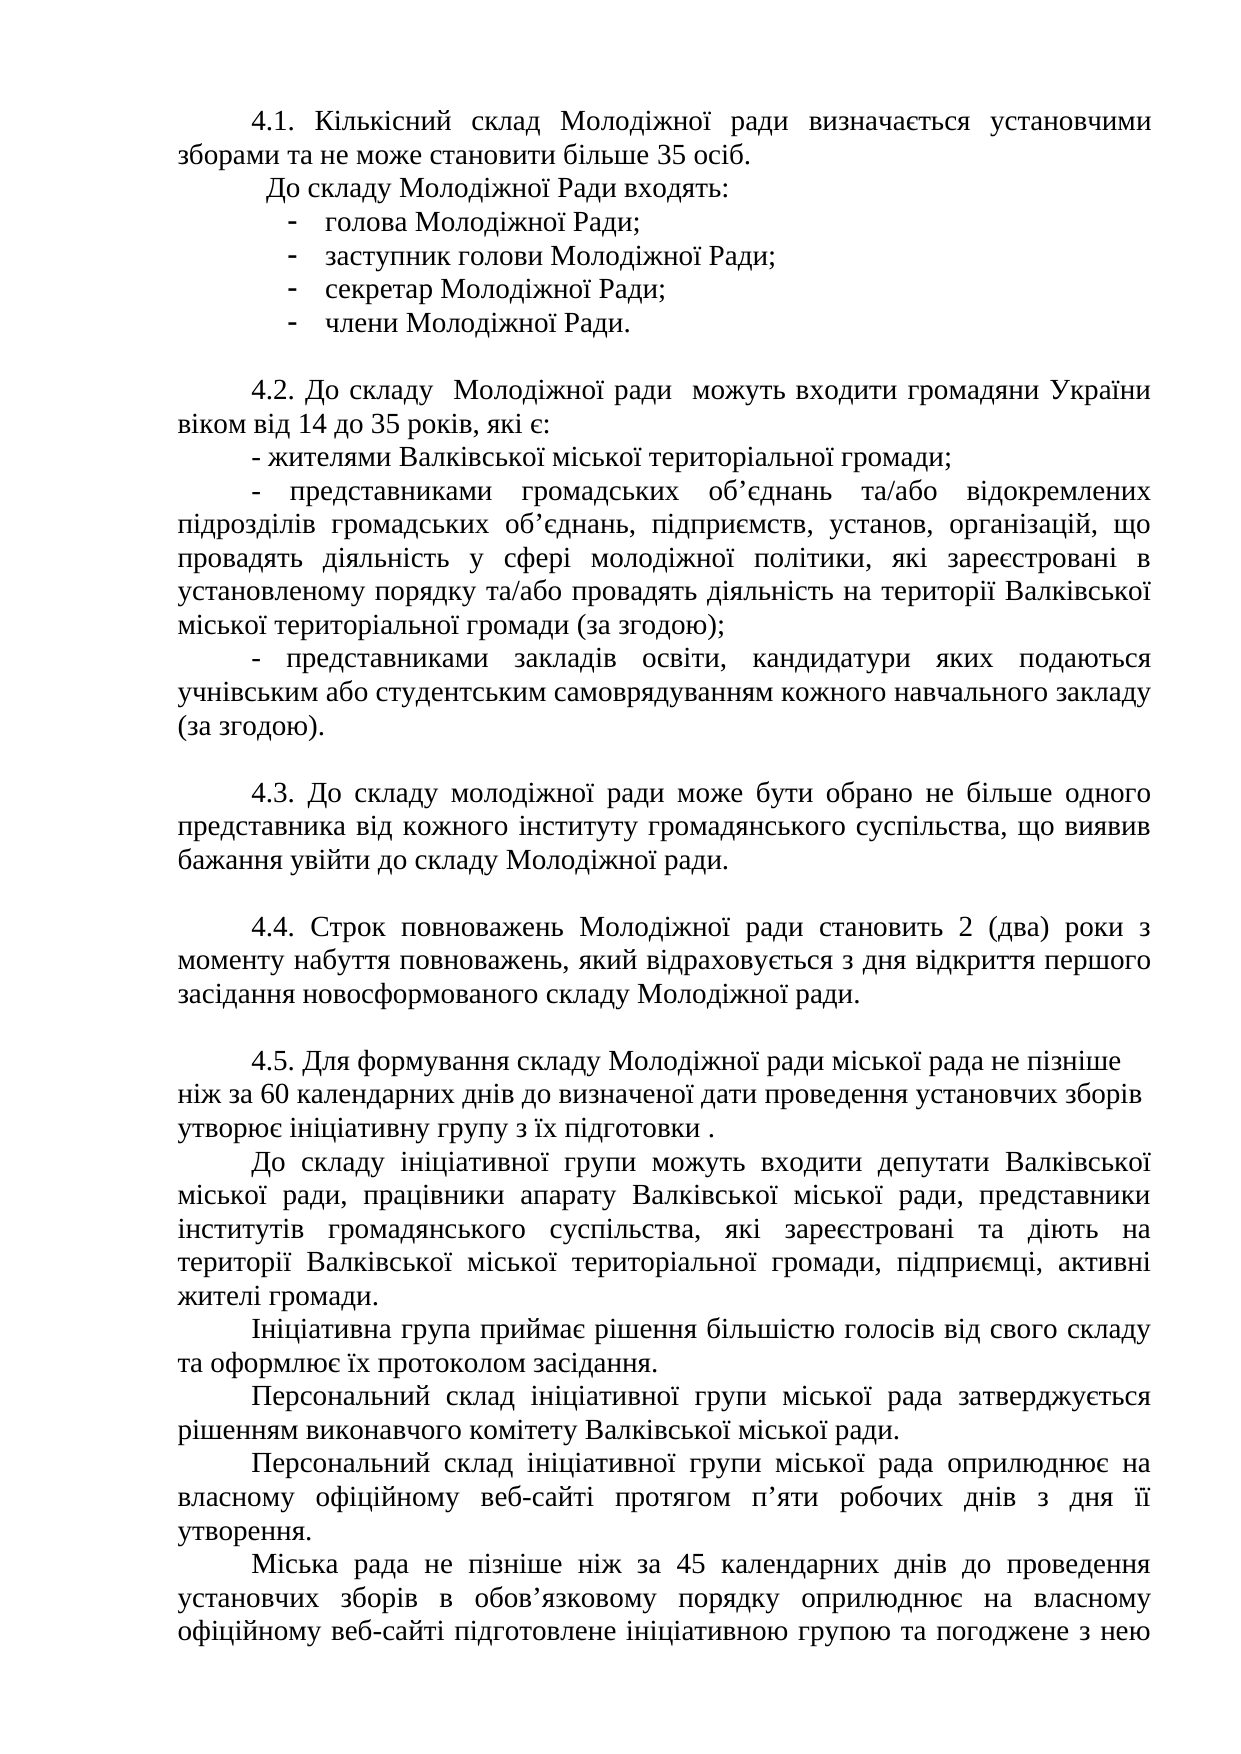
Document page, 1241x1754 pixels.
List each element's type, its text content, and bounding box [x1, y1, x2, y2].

list голова Молодіжної Ради; [287, 204, 1152, 238]
text 4.2. До складу Молодіжної ради можуть входити громадяни України віком від 14 до 35 років, які є: [177, 372, 1152, 439]
text Персональний склад ініціативної групи міської рада затверджується рішенням виконавчого комітету Валківської міської ради. [177, 1378, 1152, 1446]
text Ініціативна група приймає рішення більшістю голосів від свого складу та оформлює їх протоколом засідання. [177, 1311, 1152, 1378]
text 4.4. Строк повноважень Молодіжної ради становить 2 (два) роки з моменту набуття повноважень, який відраховується з дня відкриття першого засідання новосформованого складу Молодіжної ради. [177, 909, 1152, 1009]
list секретар Молодіжної Ради; [287, 271, 1152, 305]
text - жителями Валківської міської територіальної громади; [177, 439, 1152, 473]
text 4.1. Кількісний склад Молодіжної ради визначається установчими зборами та не може становити більше 35 осіб. [177, 103, 1152, 171]
text До складу Молодіжної Ради входять: [177, 171, 1152, 204]
text До складу ініціативної групи можуть входити депутати Валківської міської ради, працівники апарату Валківської міської ради, представники інститутів громадянського суспільства, які зареєстровані та діють на території Валківської міської територіальної громади, підприємці, активні жителі громади. [177, 1144, 1152, 1311]
list члени Молодіжної Ради. [287, 305, 1152, 339]
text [177, 1546, 1152, 1647]
text Персональний склад ініціативної групи міської рада оприлюднює на власному офіційному веб-сайті протягом п’яти робочих днів з дня її утворення. [177, 1446, 1152, 1546]
text - представниками закладів освіти, кандидатури яких подаються учнівським або студентським самоврядуванням кожного навчального закладу (за згодою). [177, 641, 1152, 741]
text 4.5. Для формування складу Молодіжної ради міської рада не пізніше ніж за 60 календарних днів до визначеної дати проведення установчих зборів утворює ініціативну групу з їх підготовки . [177, 1043, 1152, 1144]
list заступник голови Молодіжної Ради; [287, 238, 1152, 271]
text 4.3. До складу молодіжної ради може бути обрано не більше одного представника від кожного інституту громадянського суспільства, що виявив бажання увійти до складу Молодіжної ради. [177, 775, 1152, 875]
text - представниками громадських об’єднань та/або відокремлених підрозділів громадських об’єднань, підприємств, установ, організацій, що провадять діяльність у сфері молодіжної політики, які зареєстровані в установленому порядку та/або провадять діяльність на території Валківської міської територіальної громади (за згодою); [177, 473, 1152, 641]
